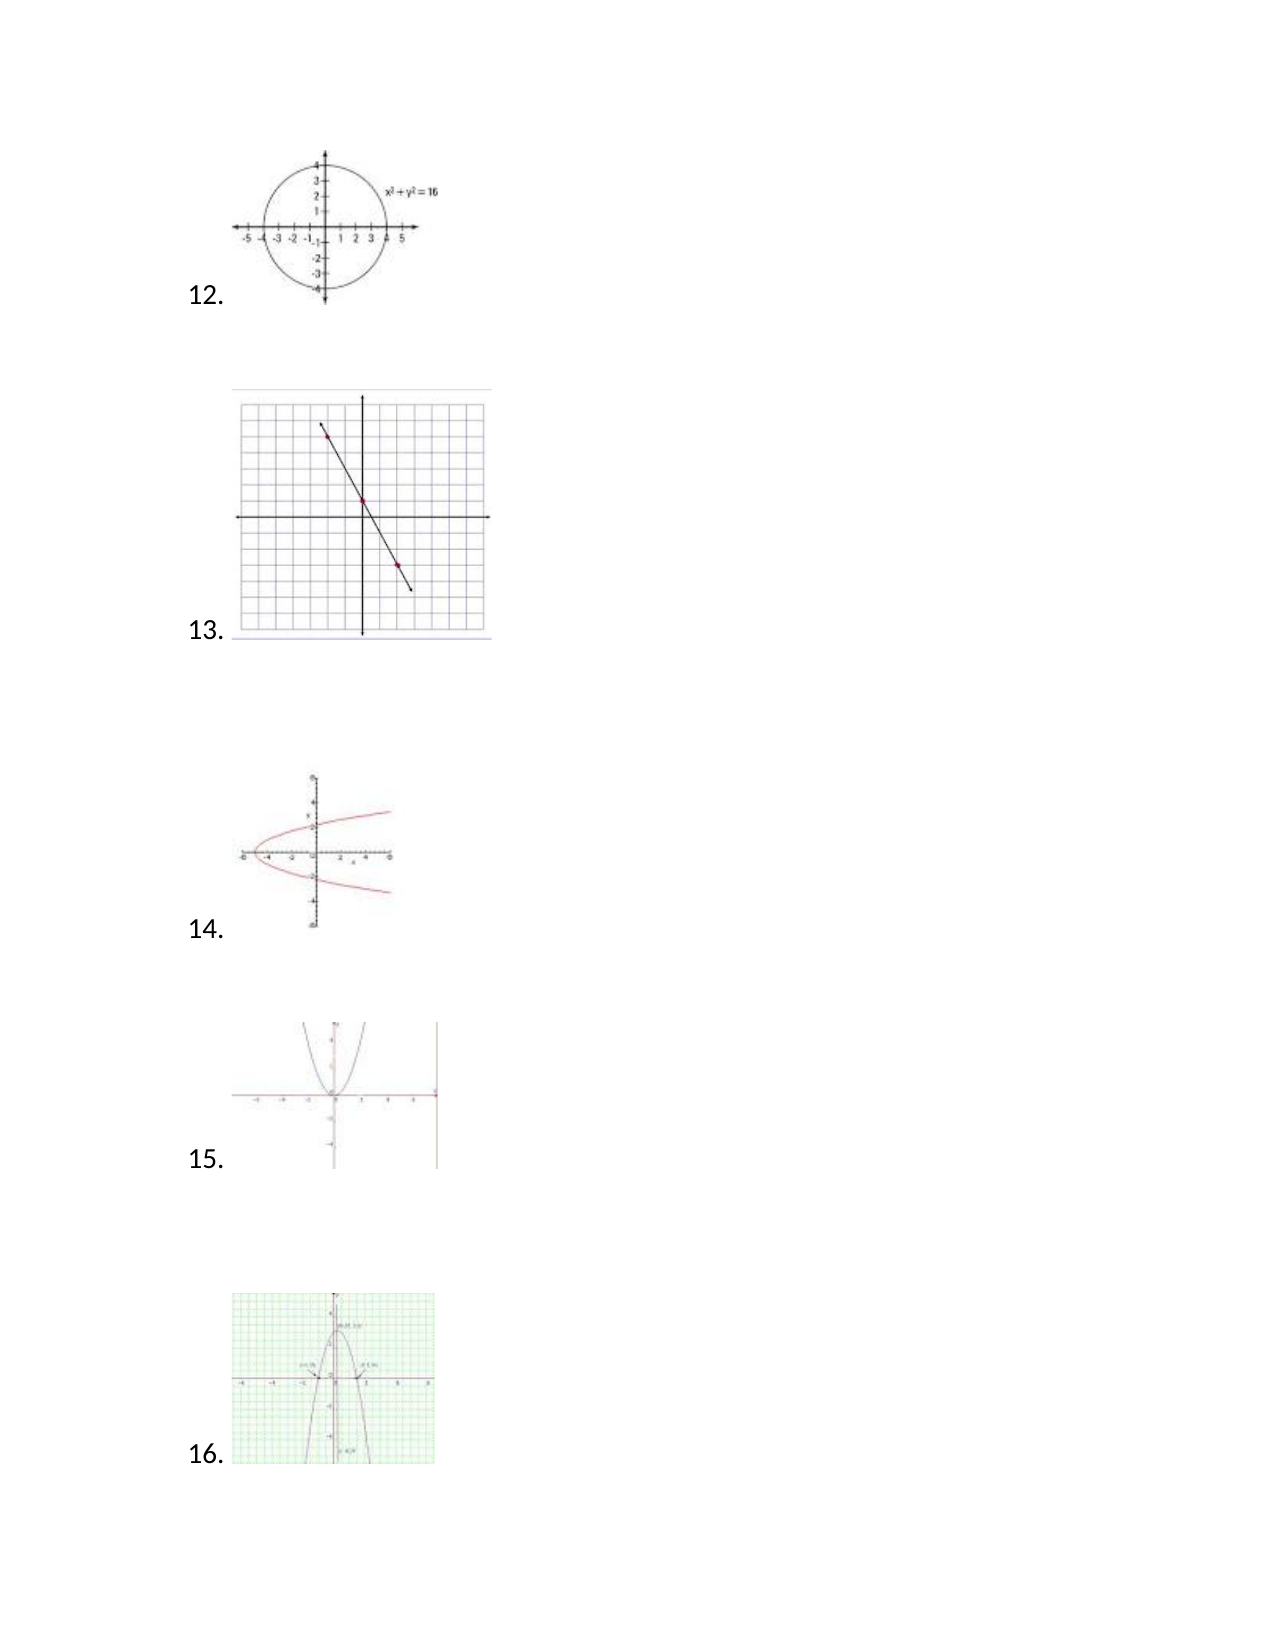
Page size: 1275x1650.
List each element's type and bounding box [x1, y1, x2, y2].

picture [231, 1293, 435, 1464]
picture [231, 389, 492, 640]
picture [231, 150, 438, 305]
picture [231, 764, 406, 939]
picture [231, 1022, 438, 1169]
